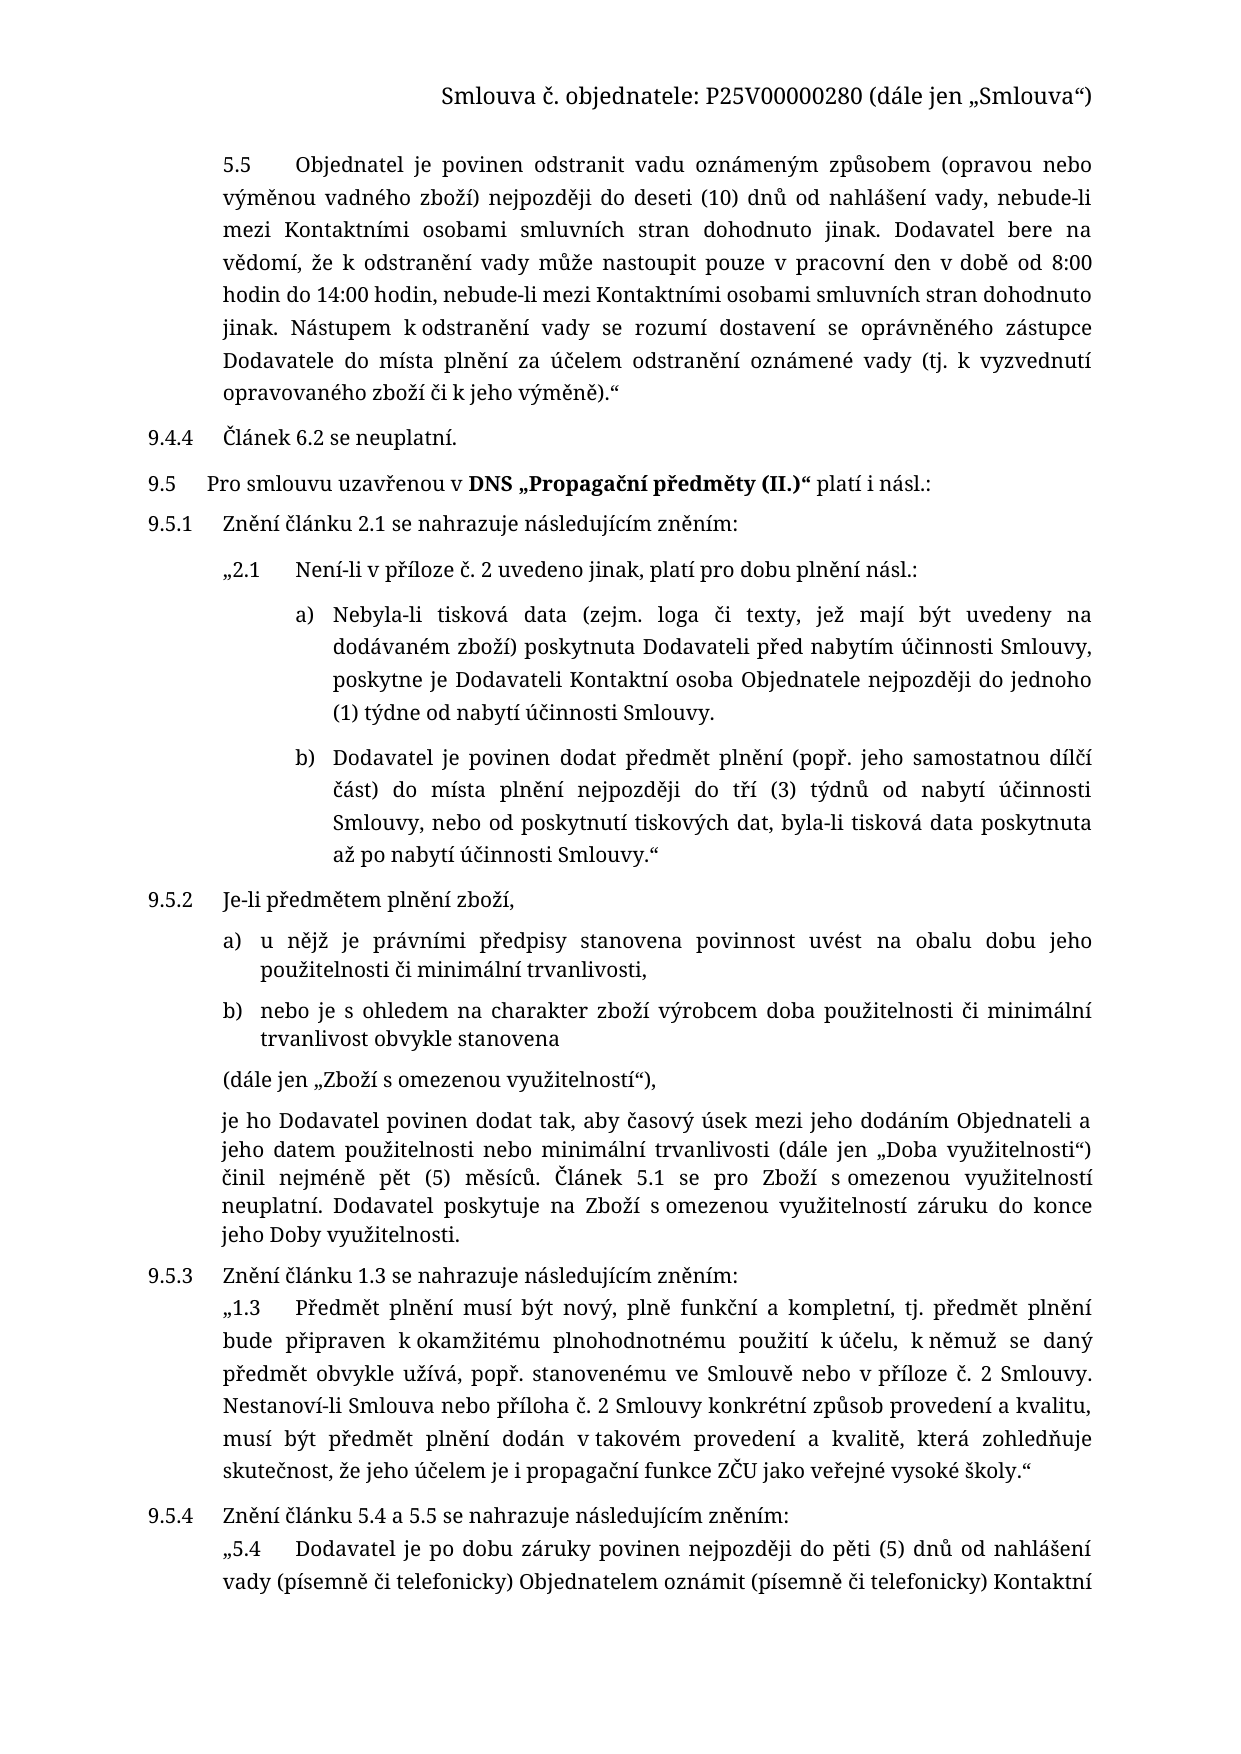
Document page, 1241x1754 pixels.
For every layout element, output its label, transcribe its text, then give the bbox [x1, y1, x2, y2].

list u nějž je právními předpisy stanovena povinnost uvést na obalu dobu jeho použitelnosti či minimální trvanlivosti, [223, 927, 1093, 983]
text (dále jen „Zboží s omezenou využitelností“), [223, 1065, 1093, 1094]
list „1.3 Předmět plnění musí být nový, plně funkční a kompletní, tj. předmět plnění bude připraven k okamžitému plnohodnotnému použití k účelu, k němuž se daný předmět obvykle užívá, popř. stanovenému ve Smlouvě nebo v příloze č. 2 Smlouvy. Nestanoví-li Smlouva nebo příloha č. 2 Smlouvy konkrétní způsob provedení a kvalitu, musí být předmět plnění dodán v takovém provedení a kvalitě, která zohledňuje skutečnost, že jeho účelem je i propagační funkce ZČU jako veřejné vysoké školy.“ [223, 1293, 1093, 1485]
text je ho Dodavatel povinen dodat tak, aby časový úsek mezi jeho dodáním Objednateli a jeho datem použitelnosti nebo minimální trvanlivosti (dále jen „Doba využitelnosti“) činil nejméně pět (5) měsíců. Článek 5.1 se pro Zboží s omezenou využitelností neuplatní. Dodavatel poskytuje na Zboží s omezenou využitelností záruku do konce jeho Doby využitelnosti. [221, 1106, 1093, 1248]
list Znění článku 2.1 se nahrazuje následujícím zněním: [148, 509, 1093, 538]
list Pro smlouvu uzavřenou v DNS „Propagační předměty (II.)“ platí i násl.: [148, 469, 1093, 497]
list Nebyla-li tisková data (zejm. loga či texty, jež mají být uvedeny na dodávaném zboží) poskytnuta Dodavateli před nabytím účinnosti Smlouvy, poskytne je Dodavateli Kontaktní osoba Objednatele nejpozději do jednoho (1) týdne od nabytí účinnosti Smlouvy. [295, 600, 1093, 726]
list Dodavatel je povinen dodat předmět plnění (popř. jeho samostatnou dílčí část) do místa plnění nejpozději do tří (3) týdnů od nabytí účinnosti Smlouvy, nebo od poskytnutí tiskových dat, byla-li tisková data poskytnuta až po nabytí účinnosti Smlouvy.“ [295, 743, 1093, 869]
list Znění článku 5.4 a 5.5 se nahrazuje následujícím zněním: [148, 1502, 1093, 1530]
list 5.5 Objednatel je povinen odstranit vadu oznámeným způsobem (opravou nebo výměnou vadného zboží) nejpozději do deseti (10) dnů od nahlášení vady, nebude-li mezi Kontaktními osobami smluvních stran dohodnuto jinak. Dodavatel bere na vědomí, že k odstranění vady může nastoupit pouze v pracovní den v době od 8:00 hodin do 14:00 hodin, nebude-li mezi Kontaktními osobami smluvních stran dohodnuto jinak. Nástupem k odstranění vady se rozumí dostavení se oprávněného zástupce Dodavatele do místa plnění za účelem odstranění oznámené vady (tj. k vyzvednutí opravovaného zboží či k jeho výměně).“ [223, 150, 1093, 407]
list Článek 6.2 se neuplatní. [148, 423, 1093, 452]
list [223, 1534, 1093, 1595]
list Je-li předmětem plnění zboží, [148, 886, 1093, 914]
list „2.1 Není-li v příloze č. 2 uvedeno jinak, platí pro dobu plnění násl.: [223, 555, 1093, 583]
list Znění článku 1.3 se nahrazuje následujícím zněním: [148, 1261, 1093, 1289]
list nebo je s ohledem na charakter zboží výrobcem doba použitelnosti či minimální trvanlivost obvykle stanovena [223, 996, 1093, 1053]
